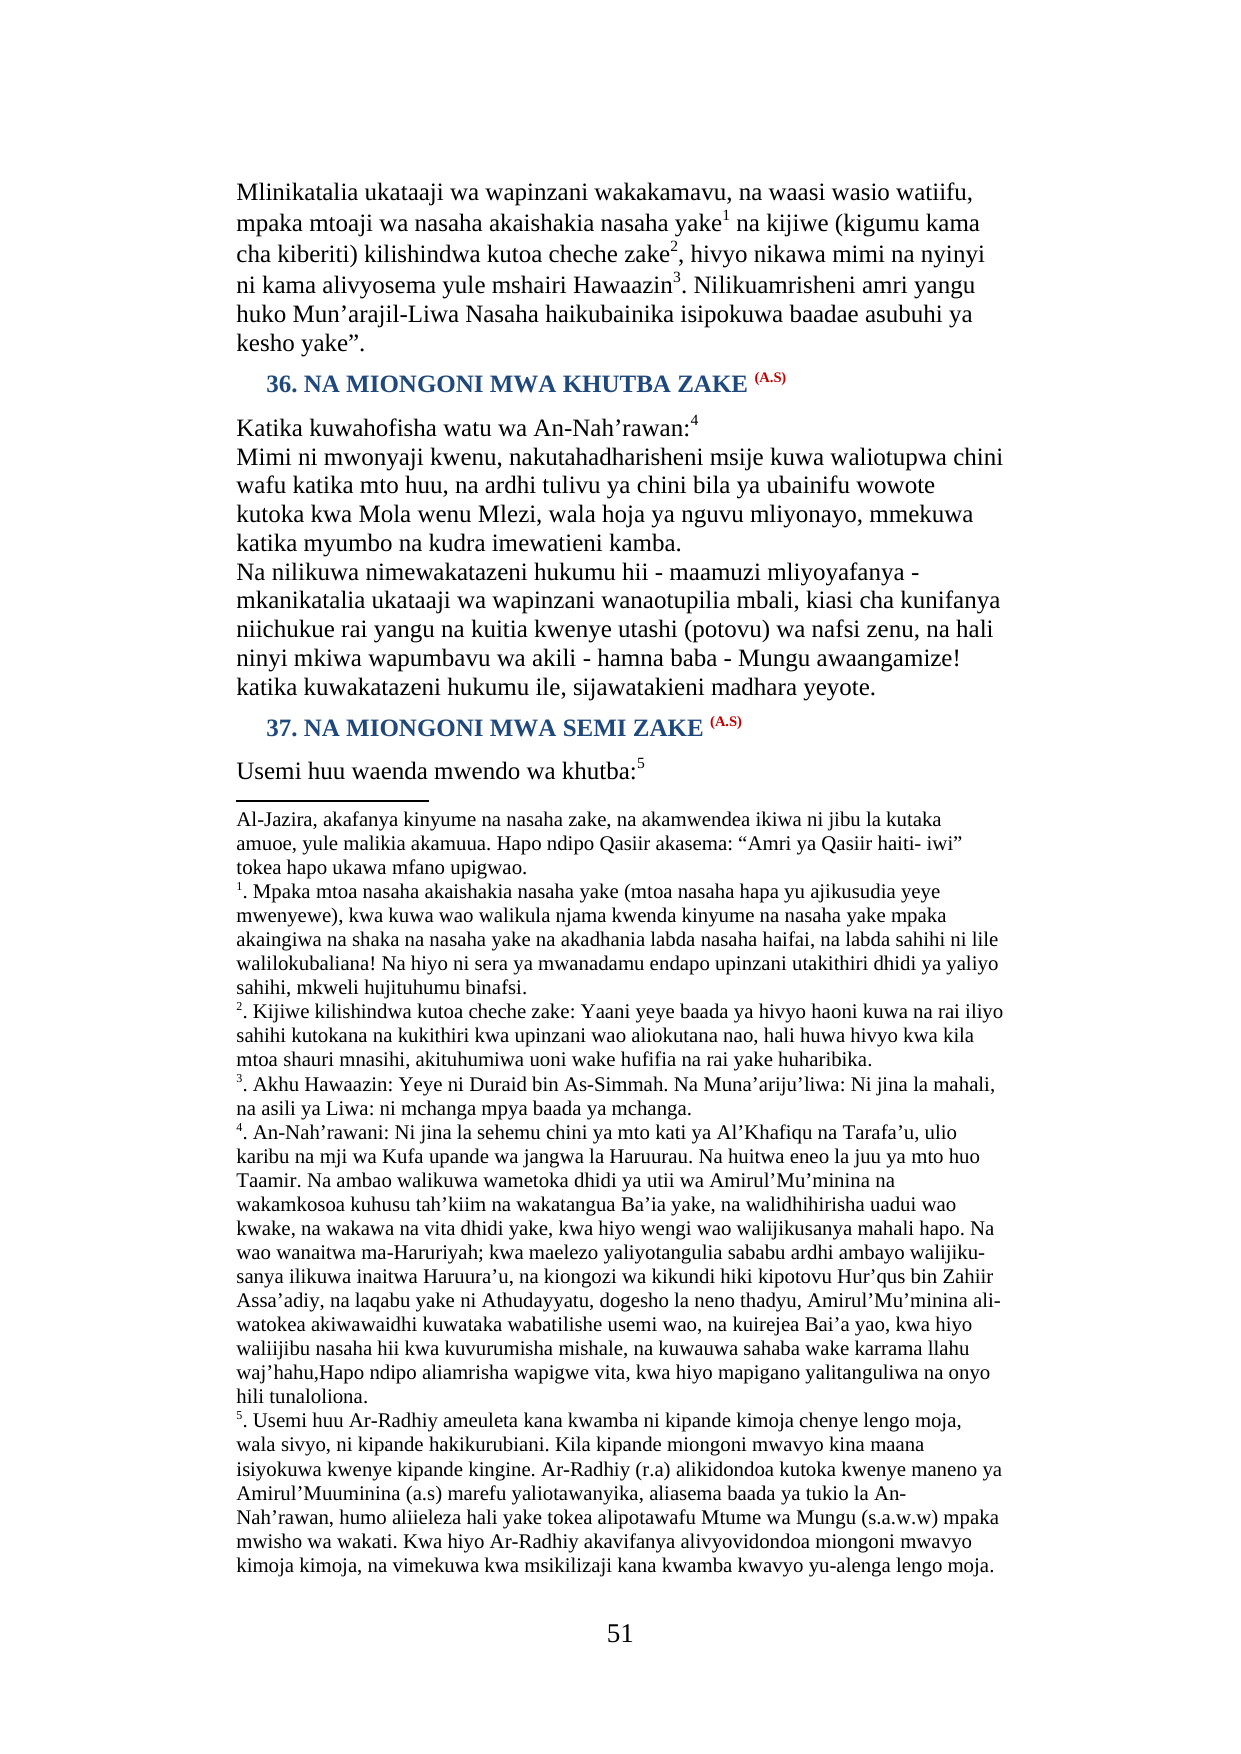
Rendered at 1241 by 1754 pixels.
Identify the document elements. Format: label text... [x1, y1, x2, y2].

subtitle 36. NA MIONGONI MWA KHUTBA ZAKE (A.S) [236, 369, 1004, 398]
subtitle 37. NA MIONGONI MWA SEMI ZAKE (A.S) [236, 713, 1004, 742]
text Mimi ni mwonyaji kwenu, nakutahadharisheni msije kuwa waliotupwa chini wafu katika mto huu, na ardhi tulivu ya chini bila ya ubainifu wowote kutoka kwa Mola wenu Mlezi, wala hoja ya nguvu mliyonayo, mmekuwa katika myumbo na kudra imewatieni kamba. [236, 442, 1004, 557]
text Usemi huu waenda mwendo wa khutba: [236, 754, 1004, 785]
text Mlinikatalia ukataaji wa wapinzani wakakamavu, na waasi wasio watiifu, mpaka mtoaji wa nasaha akaishakia nasaha yake na kijiwe (kigumu kama cha kiberiti) kilishindwa kutoa cheche zake, hivyo nikawa mimi na nyinyi ni kama alivyosema yule mshairi Hawaazin. Nilikuamrisheni amri yangu huko Mun’arajil-Liwa Nasaha haikubainika isipokuwa baadae asubuhi ya kesho yake”. [236, 177, 1004, 357]
text Katika kuwahofisha watu wa An-Nah’rawan: [236, 411, 1004, 442]
text Na nilikuwa nimewakatazeni hukumu hii - maamuzi mliyoyafanya - mkanikatalia ukataaji wa wapinzani wanaotupilia mbali, kiasi cha kunifanya niichukue rai yangu na kuitia kwenye utashi (potovu) wa nafsi zenu, na hali ninyi mkiwa wapumbavu wa akili - hamna baba - Mungu awaangamize! katika kuwakatazeni hukumu ile, sijawatakieni madhara yeyote. [236, 557, 1004, 701]
